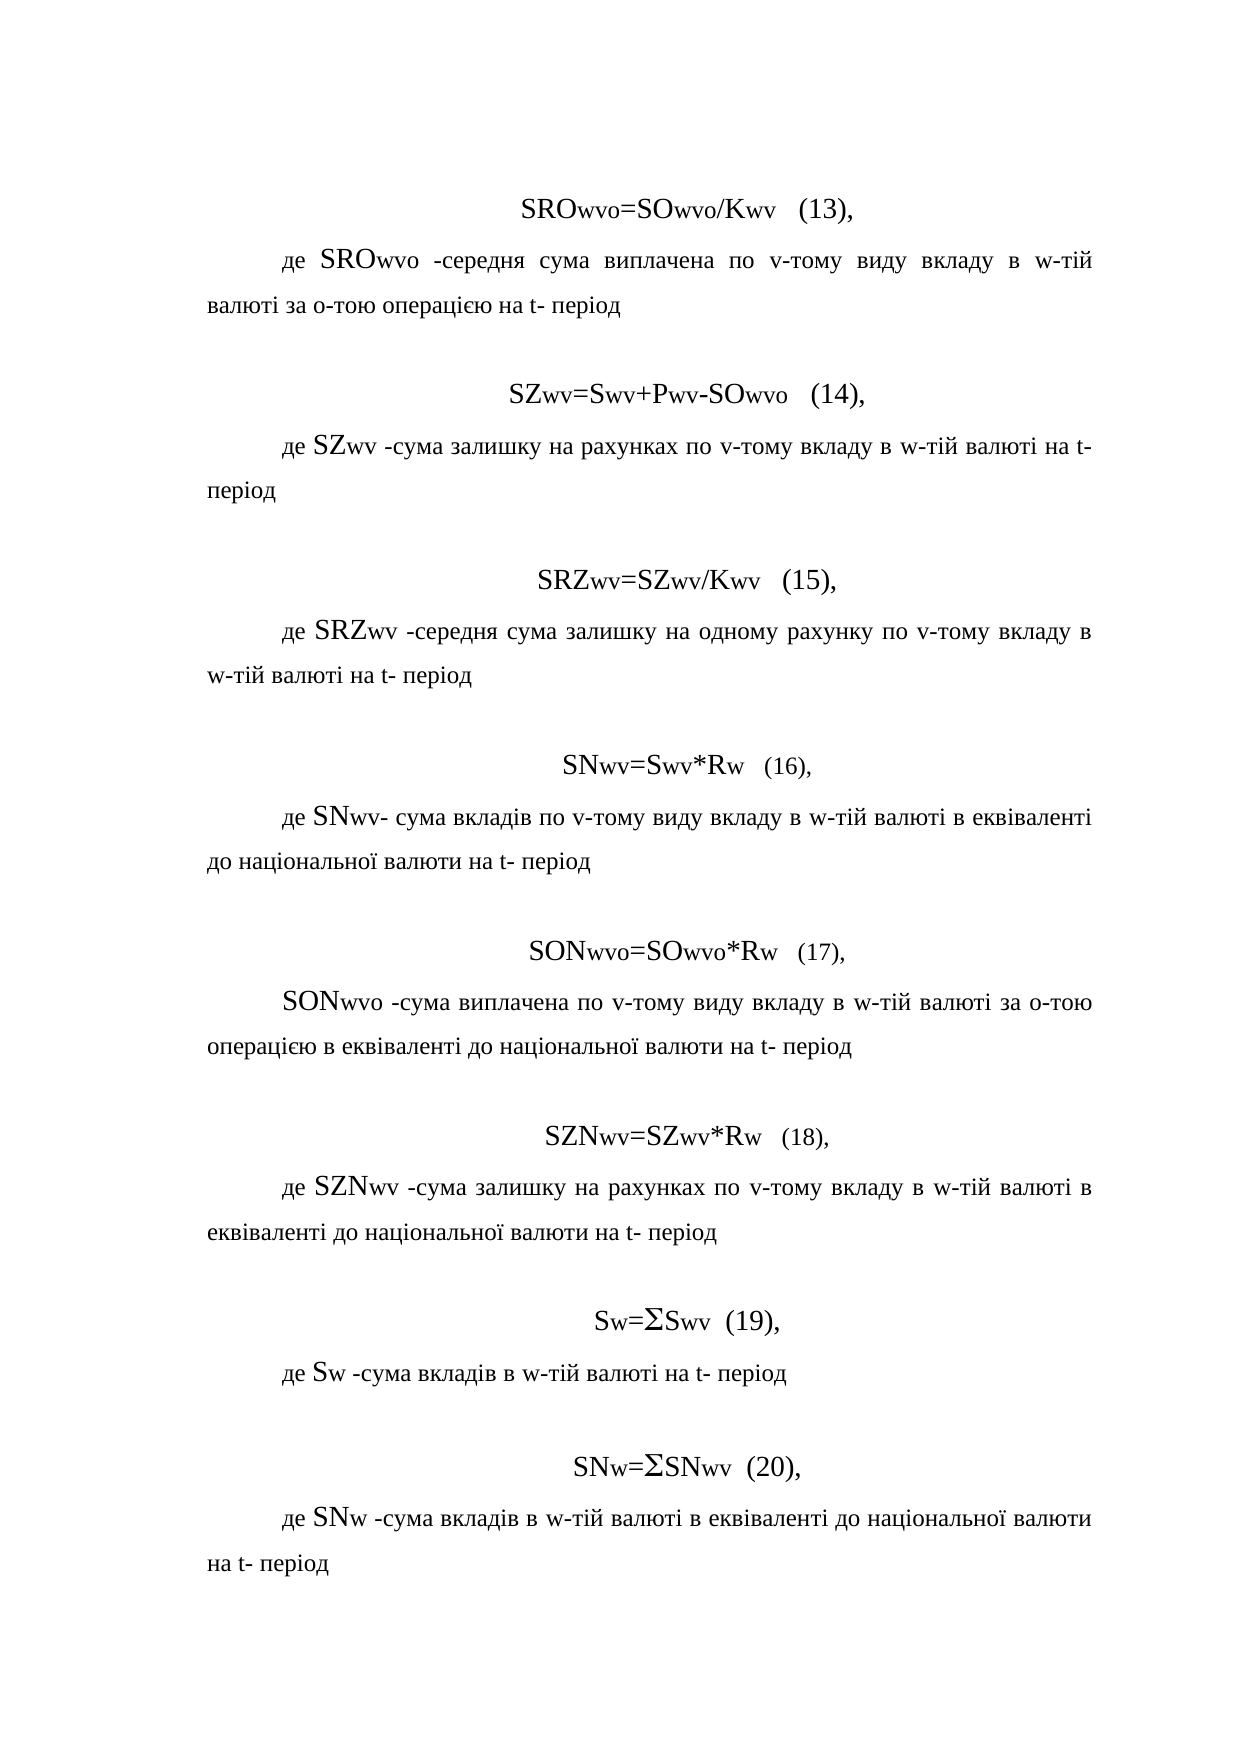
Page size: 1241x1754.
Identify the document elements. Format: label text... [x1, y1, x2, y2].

text де SROwvо -середня сума виплачена по v-тому виду вкладу в w-тій валюті за о-тою операцією на t- період [207, 242, 1092, 319]
text SNw=SNwv (20), [207, 1449, 1092, 1483]
text де SZNwv -сума залишку на рахунках по v-тому вкладу в w-тій валюті в еквіваленті до національної валюти на t- період [207, 1169, 1092, 1246]
text SNwv=Swv*Rw (16), [207, 747, 1092, 781]
text де Sw -сума вкладів в w-тій валюті на t- період [207, 1355, 1092, 1388]
text Sw=Swv (19), [207, 1304, 1092, 1338]
text де SZwv -сума залишку на рахунках по v-тому вкладу в w-тій валюті на t- період [207, 427, 1092, 504]
text SONwvo=SOwvo*Rw (17), [207, 933, 1092, 966]
text SZNwv=SZwv*Rw (18), [207, 1118, 1092, 1152]
text SONwvо -сума виплачена по v-тому виду вкладу в w-тій валюті за о-тою операцією в еквіваленті до національної валюти на t- період [207, 983, 1092, 1060]
text де SNwv- сума вкладів по v-тому виду вкладу в w-тій валюті в еквіваленті до національної валюти на t- період [207, 798, 1092, 875]
text SZwv=Swv+Pwv-SOwvo (14), [207, 377, 1092, 410]
text SRОwvо=SOwvо/Kwv (13), [207, 191, 1092, 225]
text де SRZwv -середня сума залишку на одному рахунку по v-тому вкладу в w-тій валюті на t- період [207, 612, 1092, 689]
text SRZwv=SZwv/Kwv (15), [207, 562, 1092, 596]
text де SNw -сума вкладів в w-тій валюті в еквіваленті до національної валюти на t- період [207, 1500, 1092, 1577]
